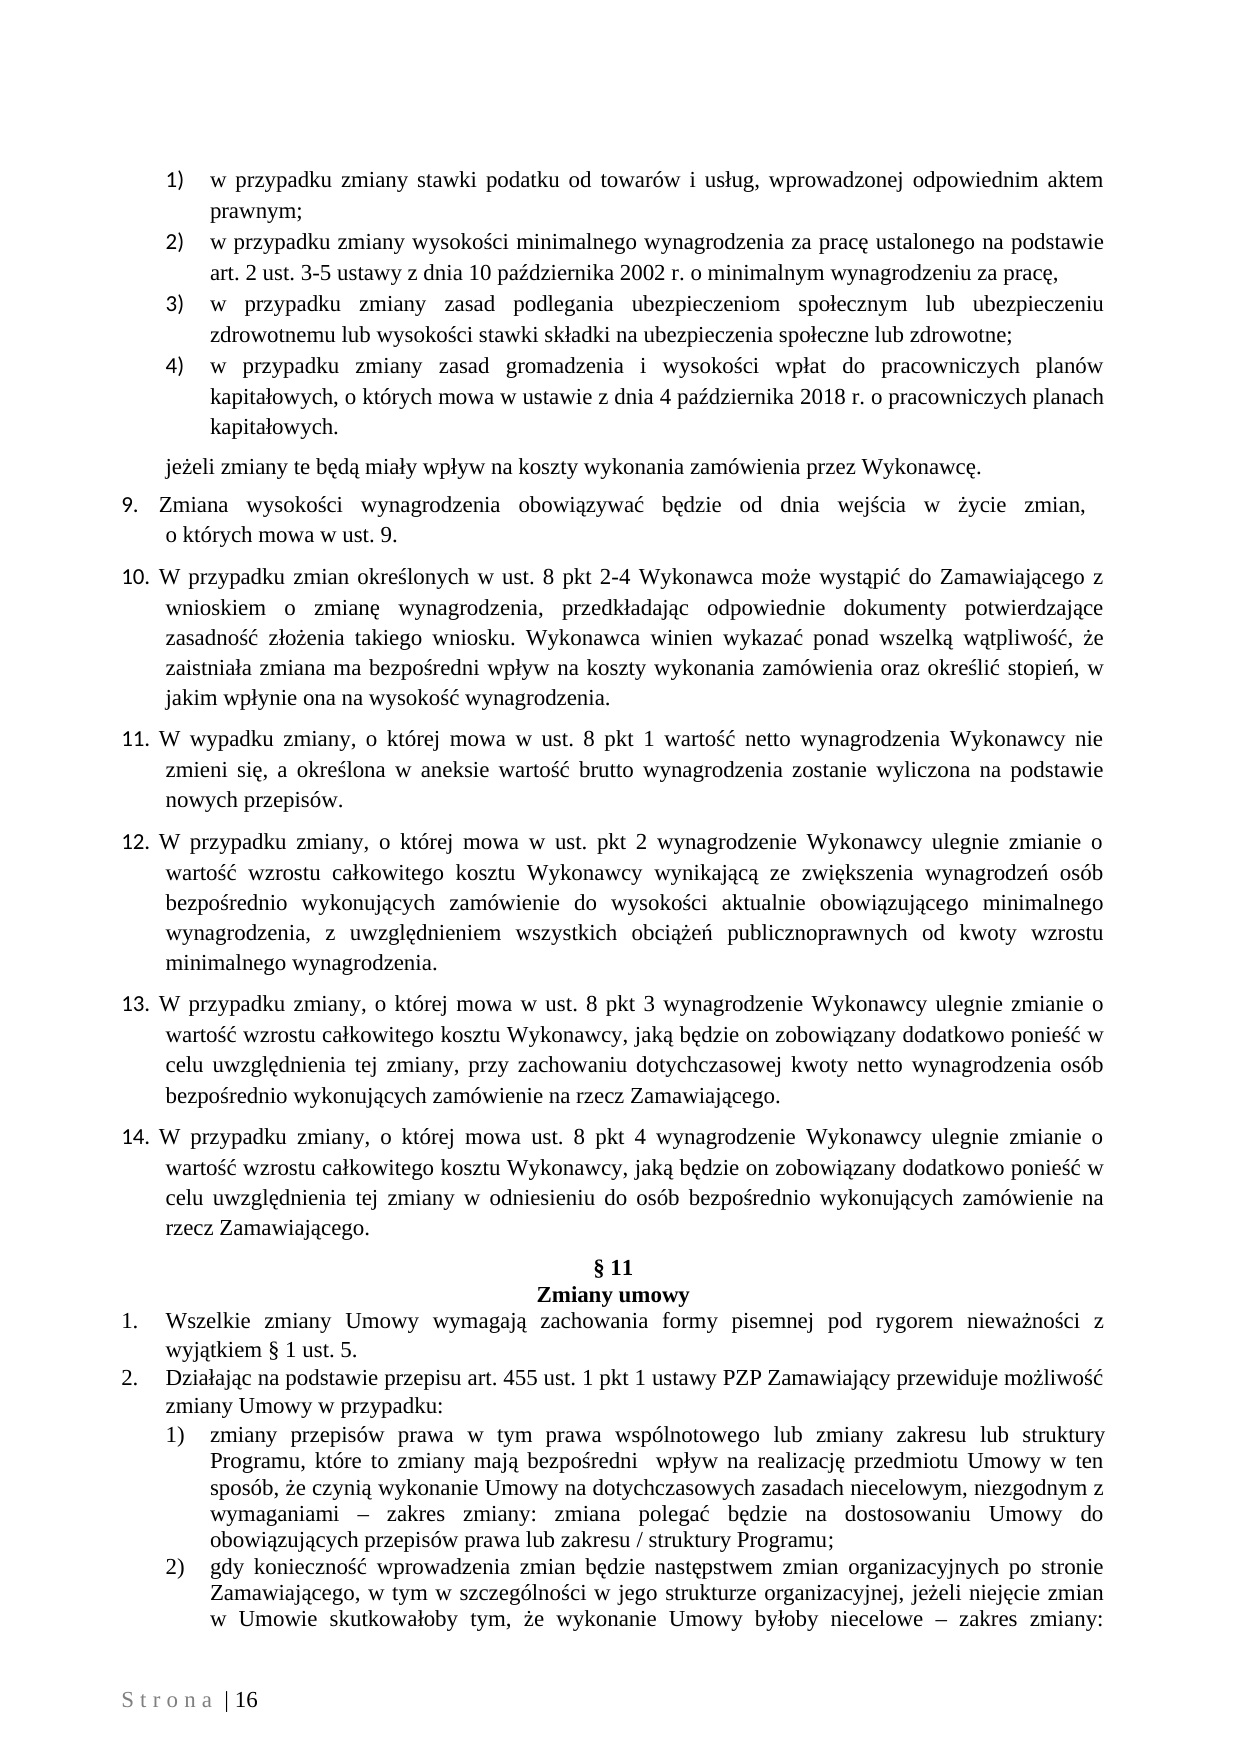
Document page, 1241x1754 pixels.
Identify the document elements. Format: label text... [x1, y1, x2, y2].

list w przypadku zmiany zasad podlegania ubezpieczeniom społecznym lub ubezpieczeniu zdrowotnemu lub wysokości stawki składki na ubezpieczenia społeczne lub zdrowotne; [165, 289, 1105, 347]
list W przypadku zmiany, o której mowa w ust. 8 pkt 3 wynagrodzenie Wykonawcy ulegnie zmianie o wartość wzrostu całkowitego kosztu Wykonawcy, jaką będzie on zobowiązany dodatkowo ponieść w celu uwzględnienia tej zmiany, przy zachowaniu dotychczasowej kwoty netto wynagrodzenia osób bezpośrednio wykonujących zamówienie na rzecz Zamawiającego. [121, 989, 1105, 1108]
list W wypadku zmiany, o której mowa w ust. 8 pkt 1 wartość netto wynagrodzenia Wykonawcy nie zmieni się, a określona w aneksie wartość brutto wynagrodzenia zostanie wyliczona na podstawie nowych przepisów. [121, 724, 1105, 813]
text jeżeli zmiany te będą miały wpływ na koszty wykonania zamówienia przez Wykonawcę. [165, 453, 1105, 480]
list Zmiana wysokości wynagrodzenia obowiązywać będzie od dnia wejścia w życie zmian, o których mowa w ust. 9. [121, 490, 1105, 548]
list W przypadku zmian określonych w ust. 8 pkt 2-4 Wykonawca może wystąpić do Zamawiającego z wnioskiem o zmianę wynagrodzenia, przedkładając odpowiednie dokumenty potwierdzające zasadność złożenia takiego wniosku. Wykonawca winien wykazać ponad wszelką wątpliwość, że zaistniała zmiana ma bezpośredni wpływ na koszty wykonania zamówienia oraz określić stopień, w jakim wpłynie ona na wysokość wynagrodzenia. [121, 562, 1105, 711]
text § 11 [121, 1254, 1105, 1281]
list W przypadku zmiany, o której mowa w ust. pkt 2 wynagrodzenie Wykonawcy ulegnie zmianie o wartość wzrostu całkowitego kosztu Wykonawcy wynikającą ze zwiększenia wynagrodzeń osób bezpośrednio wykonujących zamówienie do wysokości aktualnie obowiązującego minimalnego wynagrodzenia, z uwzględnieniem wszystkich obciążeń publicznoprawnych od kwoty wzrostu minimalnego wynagrodzenia. [121, 827, 1105, 976]
text Zmiany umowy [121, 1281, 1105, 1307]
list zmiany przepisów prawa w tym prawa wspólnotowego lub zmiany zakresu lub struktury Programu, które to zmiany mają bezpośredni wpływ na realizację przedmiotu Umowy w ten sposób, że czynią wykonanie Umowy na dotychczasowych zasadach niecelowym, niezgodnym z wymaganiami – zakres zmiany: zmiana polegać będzie na dostosowaniu Umowy do obowiązujących przepisów prawa lub zakresu / struktury Programu; [165, 1421, 1105, 1553]
list w przypadku zmiany stawki podatku od towarów i usług, wprowadzonej odpowiednim aktem prawnym; [165, 165, 1105, 223]
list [165, 1553, 1105, 1632]
list W przypadku zmiany, o której mowa ust. 8 pkt 4 wynagrodzenie Wykonawcy ulegnie zmianie o wartość wzrostu całkowitego kosztu Wykonawcy, jaką będzie on zobowiązany dodatkowo ponieść w celu uwzględnienia tej zmiany w odniesieniu do osób bezpośrednio wykonujących zamówienie na rzecz Zamawiającego. [121, 1122, 1105, 1241]
list Wszelkie zmiany Umowy wymagają zachowania formy pisemnej pod rygorem nieważności z wyjątkiem § 1 ust. 5. [121, 1307, 1105, 1362]
list Działając na podstawie przepisu art. 455 ust. 1 pkt 1 ustawy PZP Zamawiający przewiduje możliwość zmiany Umowy w przypadku: [121, 1364, 1105, 1419]
list w przypadku zmiany zasad gromadzenia i wysokości wpłat do pracowniczych planów kapitałowych, o których mowa w ustawie z dnia 4 października 2018 r. o pracowniczych planach kapitałowych. [165, 351, 1105, 439]
list w przypadku zmiany wysokości minimalnego wynagrodzenia za pracę ustalonego na podstawie art. 2 ust. 3-5 ustawy z dnia 10 października 2002 r. o minimalnym wynagrodzeniu za pracę, [165, 227, 1105, 285]
